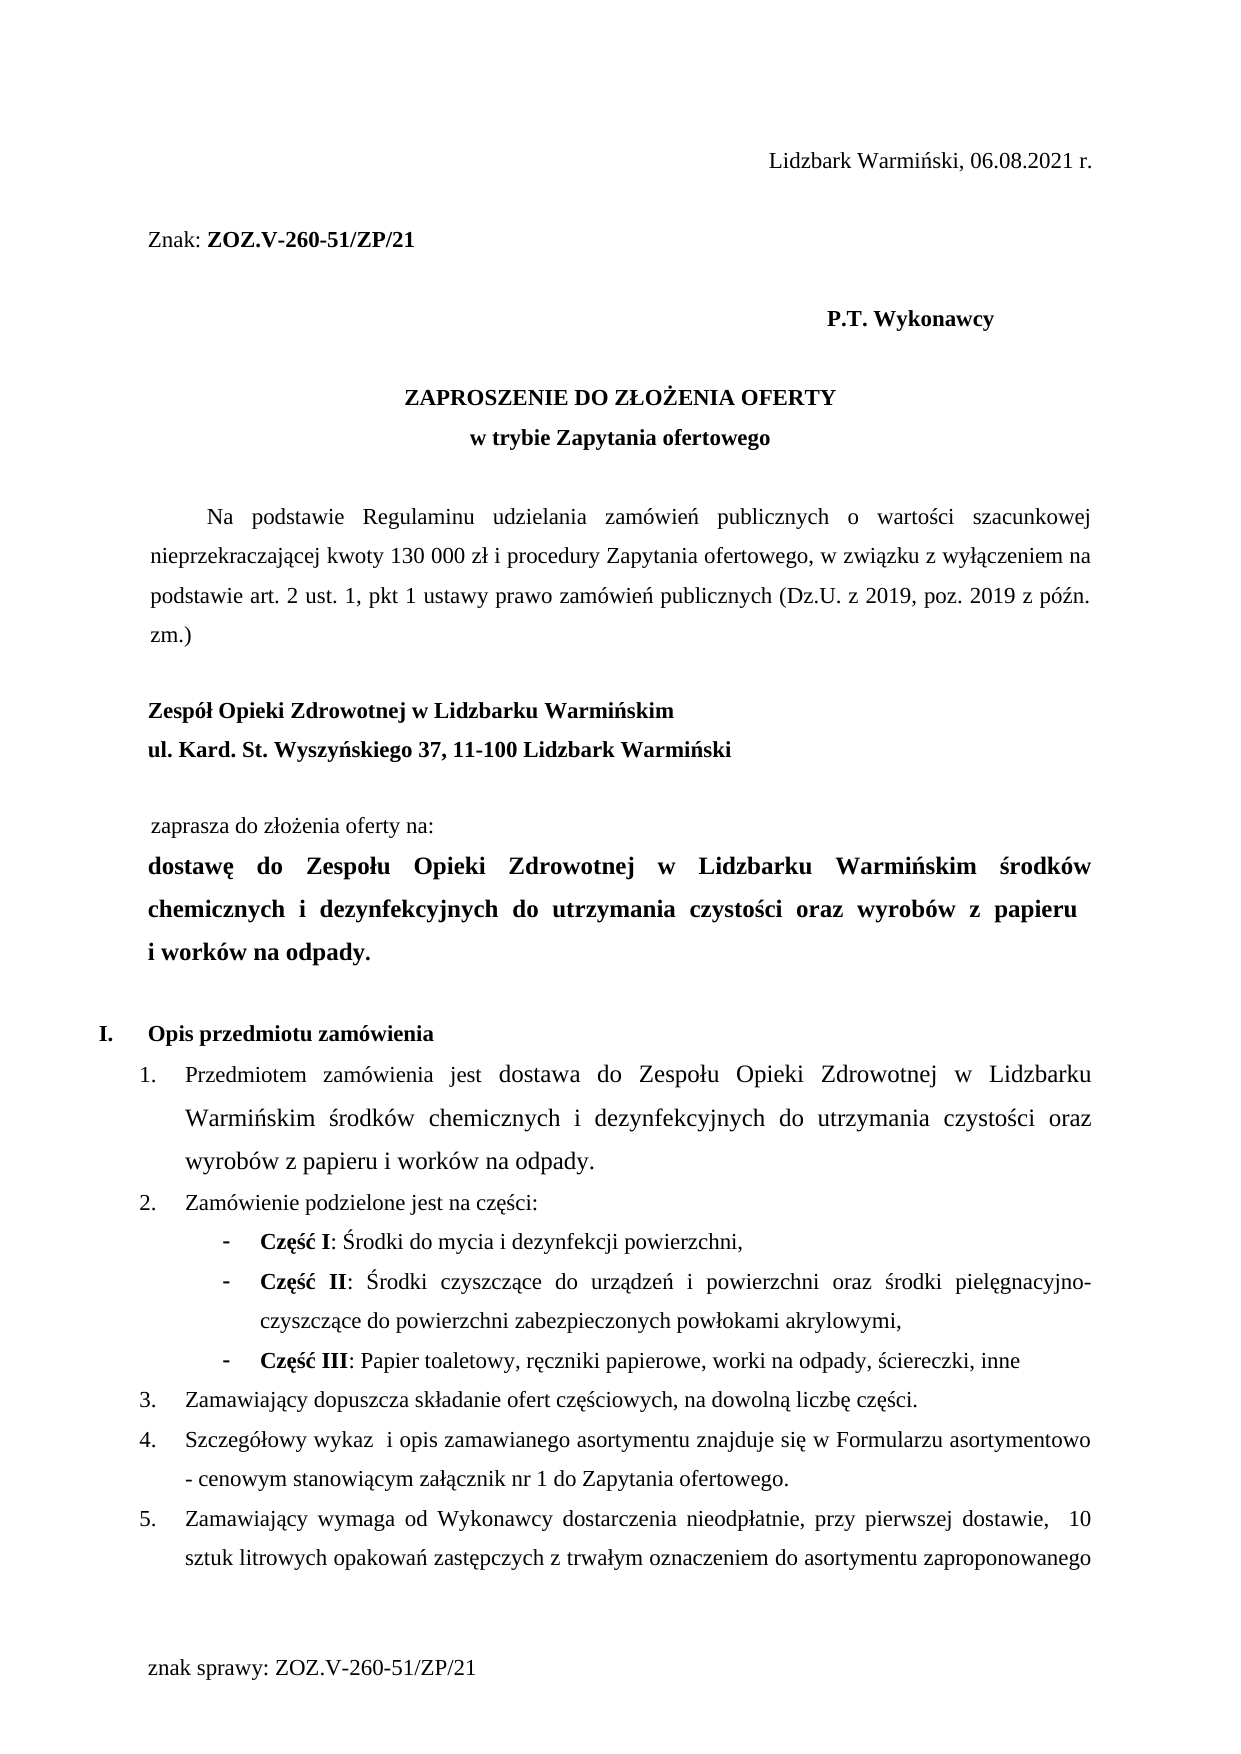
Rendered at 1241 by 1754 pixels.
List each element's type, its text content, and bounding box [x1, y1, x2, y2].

text zaprasza do złożenia oferty na: [151, 812, 757, 838]
text Lidzbark Warmiński, 06.08.2021 r. [148, 148, 1093, 174]
text dostawę do Zespołu Opieki Zdrowotnej w Lidzbarku Warmińskim środków chemicznych i dezynfekcyjnych do utrzymania czystości oraz wyrobów z papieru i worków na odpady. [148, 851, 1093, 966]
list Zamówienie podzielone jest na części: [148, 1189, 1093, 1215]
list Część II: Środki czyszczące do urządzeń i powierzchni oraz środki pielęgnacyjno- czyszczące do powierzchni zabezpieczonych powłokami akrylowymi, [222, 1268, 1093, 1334]
text w trybie Zapytania ofertowego [148, 424, 1093, 450]
text Znak: ZOZ.V-260-51/ZP/21 [148, 227, 1093, 253]
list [148, 1505, 1093, 1571]
list Część III: Papier toaletowy, ręczniki papierowe, worki na odpady, ściereczki, inne [222, 1347, 1093, 1373]
text P.T. Wykonawcy [827, 306, 1093, 332]
list Część I: Środki do mycia i dezynfekcji powierzchni, [222, 1228, 1093, 1255]
list Przedmiotem zamówienia jest dostawa do Zespołu Opieki Zdrowotnej w Lidzbarku Warmińskim środków chemicznych i dezynfekcyjnych do utrzymania czystości oraz wyrobów z papieru i worków na odpady. [148, 1059, 1093, 1174]
list Szczegółowy wykaz i opis zamawianego asortymentu znajduje się w Formularzu asortymentowo - cenowym stanowiącym załącznik nr 1 do Zapytania ofertowego. [148, 1426, 1093, 1492]
text ul. Kard. St. Wyszyńskiego 37, 11-100 Lidzbark Warmiński [148, 736, 1093, 763]
text Na podstawie Regulaminu udzielania zamówień publicznych o wartości szacunkowej nieprzekraczającej kwoty 130 000 zł i procedury Zapytania ofertowego, w związku z wyłączeniem na podstawie art. 2 ust. 1, pkt 1 ustawy prawo zamówień publicznych (Dz.U. z 2019, poz. 2019 z późn. zm.) [150, 503, 1093, 648]
text Zespół Opieki Zdrowotnej w Lidzbarku Warmińskim [148, 697, 1093, 723]
text ZAPROSZENIE DO ZŁOŻENIA OFERTY [148, 384, 1093, 411]
list Opis przedmiotu zamówienia [113, 1020, 1093, 1046]
list Zamawiający dopuszcza składanie ofert częściowych, na dowolną liczbę części. [148, 1386, 1093, 1413]
